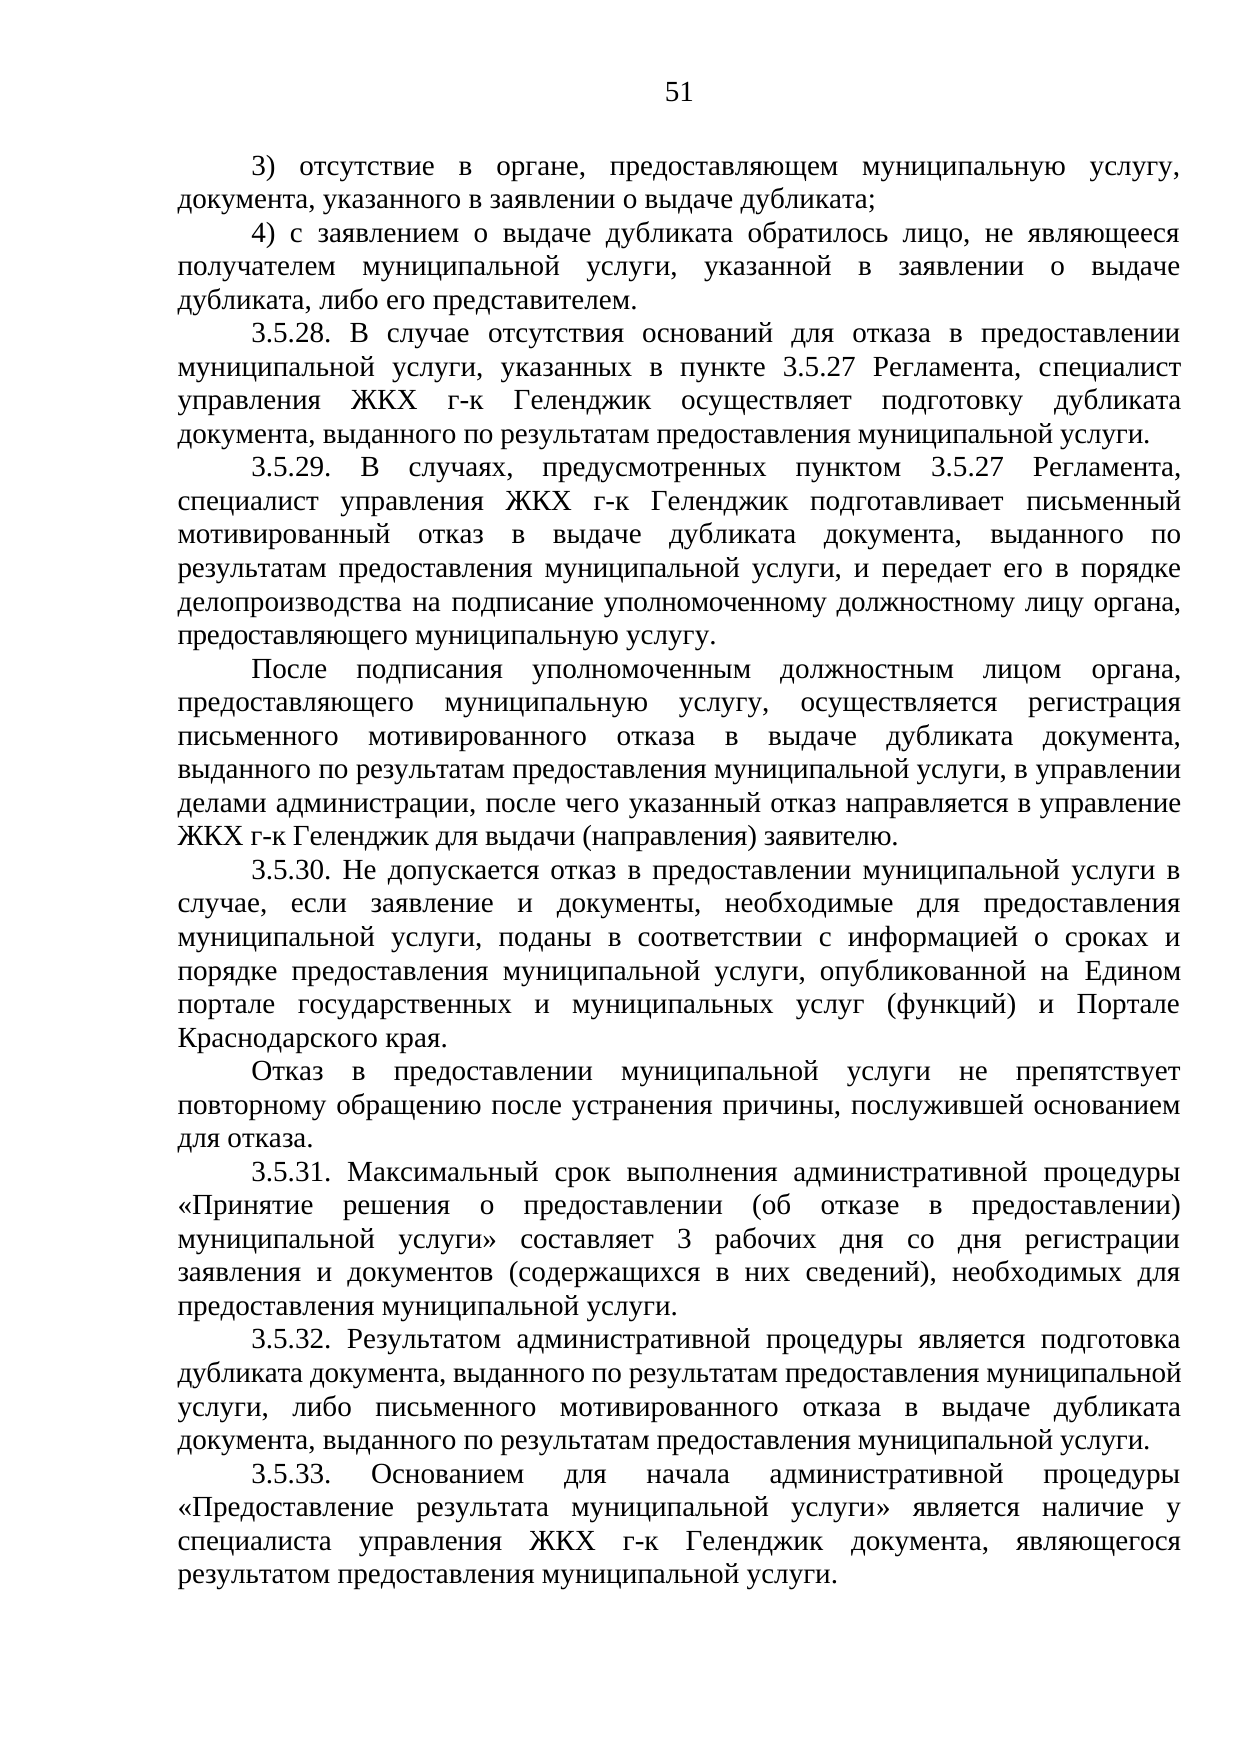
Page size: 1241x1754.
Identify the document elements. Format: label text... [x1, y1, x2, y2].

text 4) с заявлением о выдаче дубликата обратилось лицо, не являющееся получателем муниципальной услуги, указанной в заявлении о выдаче дубликата, либо его представителем. [177, 215, 1181, 315]
text 3.5.28. В случае отсутствия оснований для отказа в предоставлении муниципальной услуги, указанных в пункте 3.5.27 Регламента, специалист управления ЖКХ г-к Геленджик осуществляет подготовку дубликата документа, выданного по результатам предоставления муниципальной услуги. [177, 315, 1181, 449]
text 3.5.32. Результатом административной процедуры является подготовка дубликата документа, выданного по результатам предоставления муниципальной услуги, либо письменного мотивированного отказа в выдаче дубликата документа, выданного по результатам предоставления муниципальной услуги. [177, 1322, 1181, 1456]
text 3) отсутствие в органе, предоставляющем муниципальную услугу, документа, указанного в заявлении о выдаче дубликата; [177, 148, 1181, 215]
text После подписания уполномоченным должностным лицом органа, предоставляющего муниципальную услугу, осуществляется регистрация письменного мотивированного отказа в выдаче дубликата документа, выданного по результатам предоставления муниципальной услуги, в управлении делами администрации, после чего указанный отказ направляется в управление ЖКХ г-к Геленджик для выдачи (направления) заявителю. [177, 651, 1181, 852]
text 3.5.31. Максимальный срок выполнения административной процедуры «Принятие решения о предоставлении (об отказе в предоставлении) муниципальной услуги» составляет 3 рабочих дня со дня регистрации заявления и документов (содержащихся в них сведений), необходимых для предоставления муниципальной услуги. [177, 1154, 1181, 1322]
text 3.5.29. В случаях, предусмотренных пунктом 3.5.27 Регламента, специалист управления ЖКХ г-к Геленджик подготавливает письменный мотивированный отказ в выдаче дубликата документа, выданного по результатам предоставления муниципальной услуги, и передает его в порядке делопроизводства на подписание уполномоченному должностному лицу органа, предоставляющего муниципальную услугу. [177, 449, 1181, 651]
text Отказ в предоставлении муниципальной услуги не препятствует повторному обращению после устранения причины, послужившей основанием для отказа. [177, 1053, 1181, 1154]
text 3.5.30. Не допускается отказ в предоставлении муниципальной услуги в случае, если заявление и документы, необходимые для предоставления муниципальной услуги, поданы в соответствии с информацией о сроках и порядке предоставления муниципальной услуги, опубликованной на Едином портале государственных и муниципальных услуг (функций) и Портале Краснодарского края. [177, 852, 1181, 1053]
text 3.5.33. Основанием для начала административной процедуры «Предоставление результата муниципальной услуги» является наличие у специалиста управления ЖКХ г-к Геленджик документа, являющегося результатом предоставления муниципальной услуги. [177, 1456, 1181, 1590]
